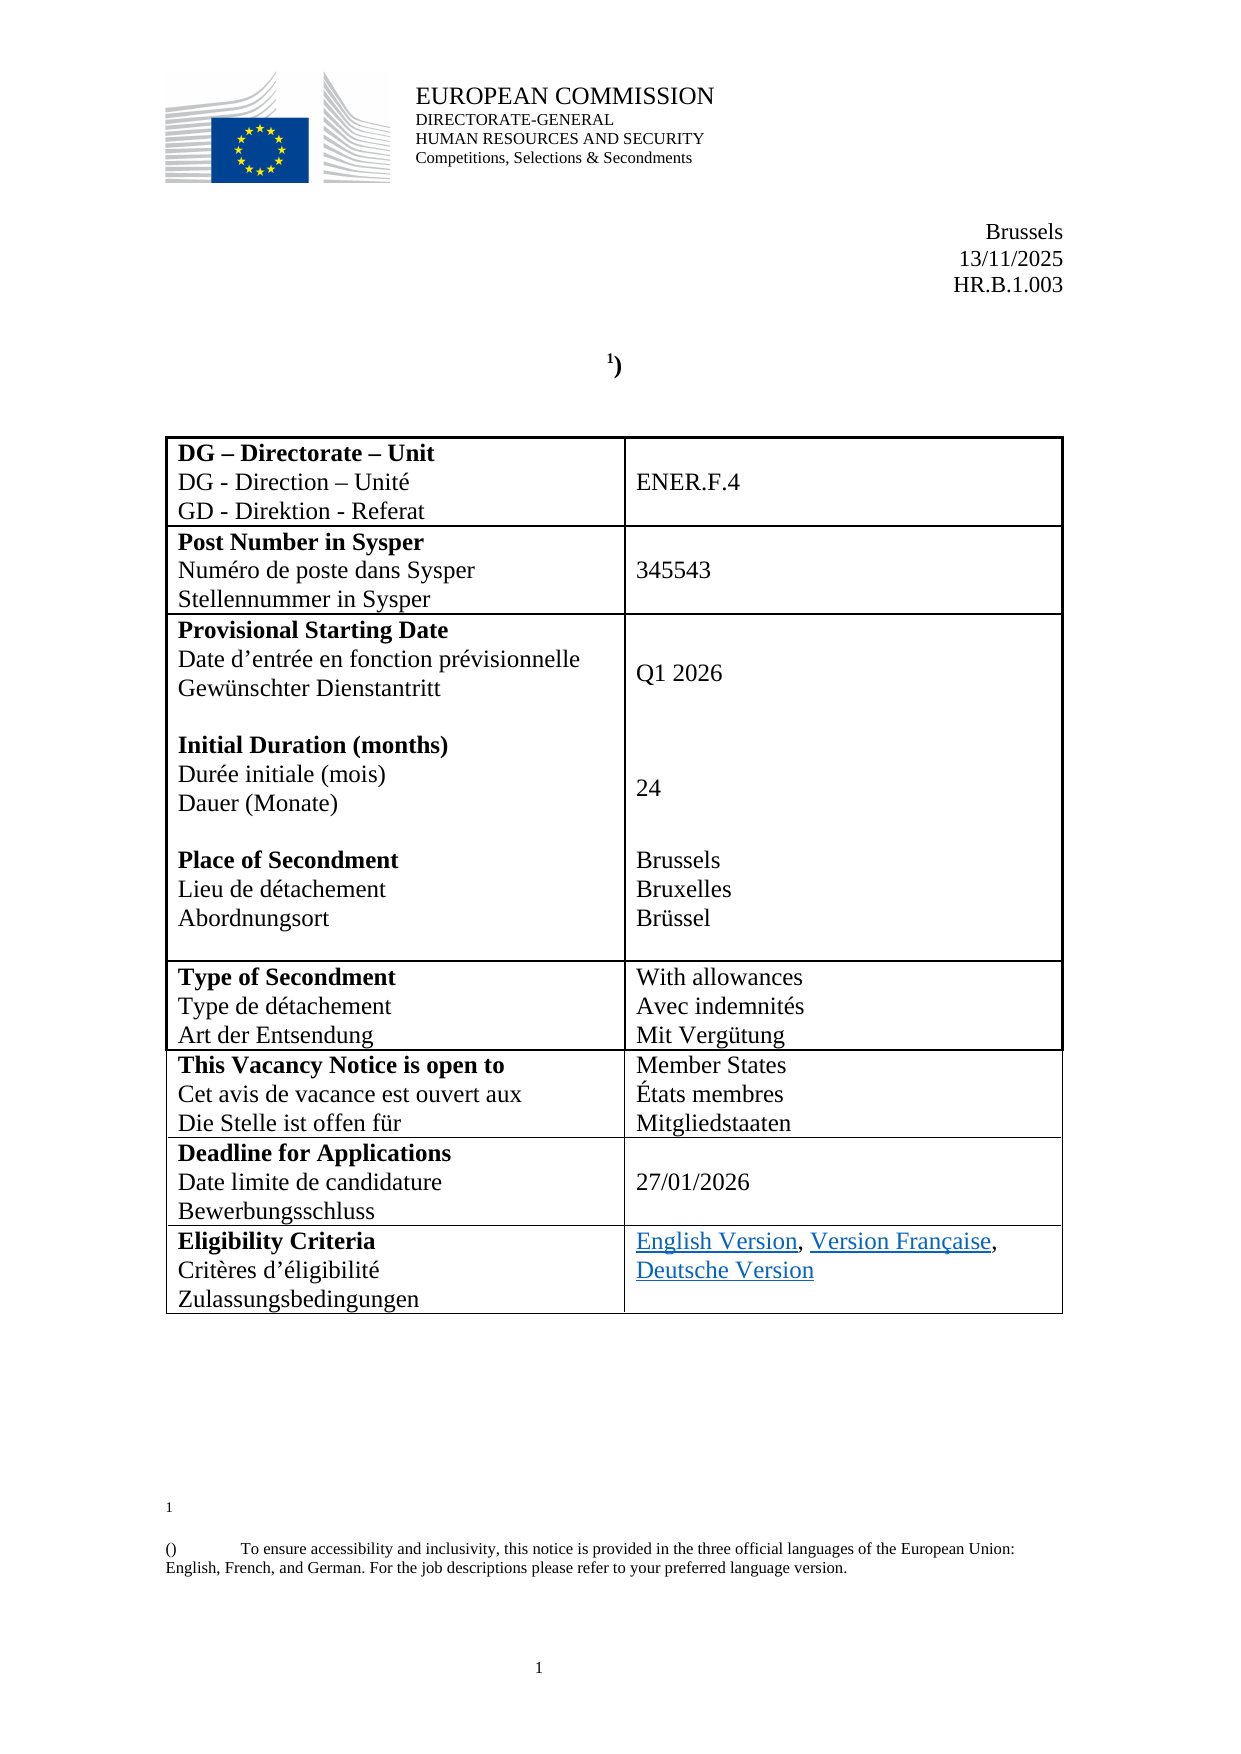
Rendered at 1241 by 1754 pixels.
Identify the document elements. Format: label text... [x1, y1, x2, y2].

picture [165, 71, 391, 183]
table_cell Q1 2026 [626, 615, 1061, 730]
table_cell Member States États membres Mitgliedstaaten [625, 1051, 1062, 1137]
table_cell Place of Secondment Lieu de détachement Abordnungsort [168, 845, 624, 960]
table_cell Initial Duration (months) Durée initiale (mois) Dauer (Monate) [168, 730, 624, 845]
table_cell Post Number in Sysper Numéro de poste dans Sysper Stellennummer in Sysper [168, 527, 624, 613]
table_header DG – Directorate – Unit DG - Direction – Unité GD - Direktion - Referat [168, 439, 624, 525]
table_cell 27/01/2026 [625, 1137, 1062, 1224]
table_cell Eligibility Criteria Critères d’éligibilité Zulassungsbedingungen [167, 1226, 624, 1312]
text 13/11/2025 [165, 245, 1063, 271]
table_header ENER.F.4 [626, 439, 1061, 525]
table_cell Type of Secondment Type de détachement Art der Entsendung [168, 962, 624, 1048]
table_cell With allowances Avec indemnités Mit Vergütung [626, 962, 1061, 1048]
table_cell English Version, Version Française, Deutsche Version [625, 1225, 1062, 1312]
text HR.B.1.003 [165, 271, 1063, 297]
table_cell Deadline for Applications Date limite de candidature Bewerbungsschluss [167, 1138, 624, 1224]
table_cell Provisional Starting Date Date d’entrée en fonction prévisionnelle Gewünschter Dienstantritt [168, 615, 624, 730]
text Brussels [165, 134, 1063, 245]
table_cell 24 [626, 730, 1061, 845]
table_cell This Vacancy Notice is open to Cet avis de vacance est ouvert aux Die Stelle ist offen für [167, 1051, 624, 1137]
table_cell Brussels Bruxelles Brüssel [626, 845, 1061, 960]
table_cell 345543 [626, 527, 1061, 613]
